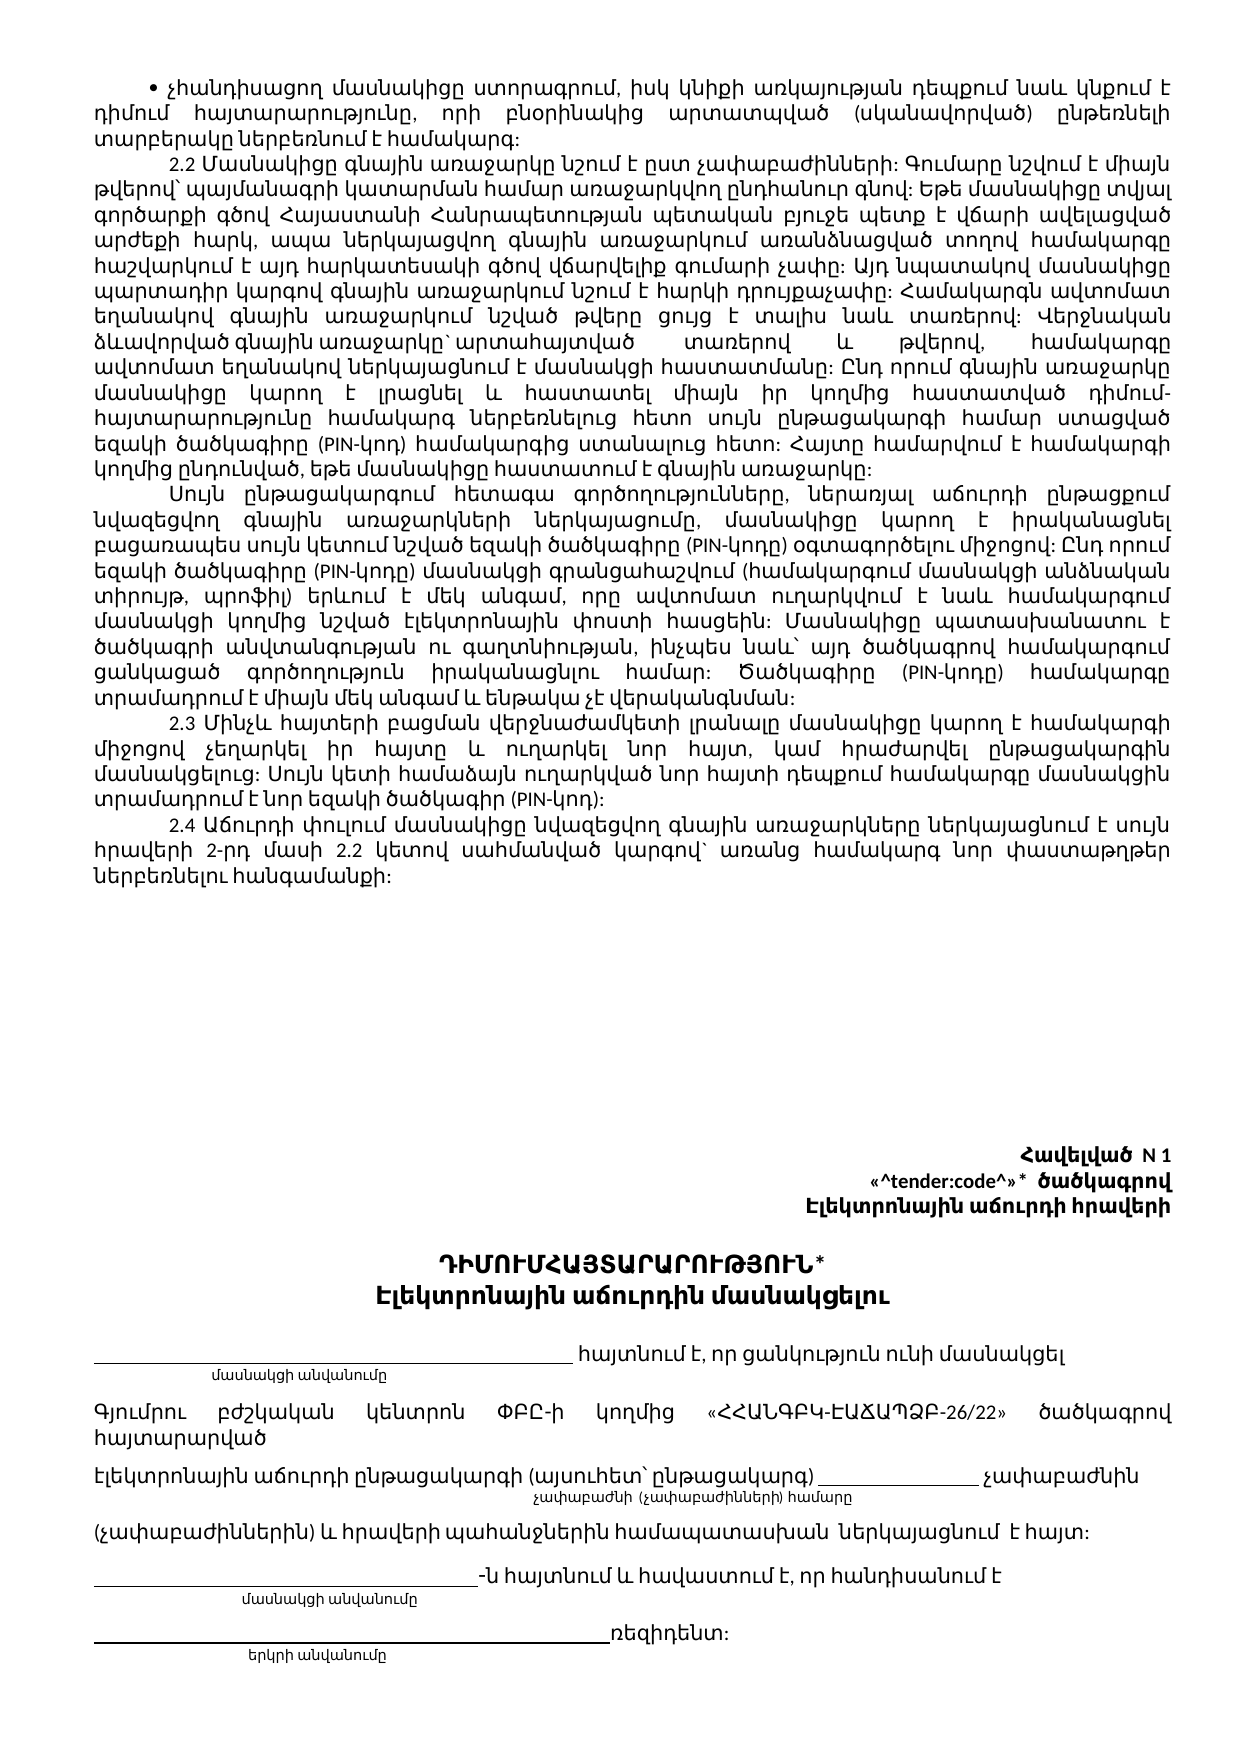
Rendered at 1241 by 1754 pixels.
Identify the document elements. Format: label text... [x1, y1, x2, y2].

text Էլեկտրոնային աճուրդի հրավերի [94, 1193, 1171, 1219]
subtitle Էլեկտրոնային աճուրդին մասնակցելու [94, 1280, 1171, 1310]
text մասնակցի անվանումը [94, 1590, 1171, 1621]
text մասնակցի անվանումը [94, 1366, 1171, 1397]
text ԴԻՄՈՒՄՀԱՅՏԱՐԱՐՈՒԹՅՈՒՆ* [94, 1249, 1171, 1280]
text Սույն ընթացակարգում հետագա գործողությունները, ներառյալ աճուրդի ընթացքում նվազեցվող գնային առաջարկների ներկայացումը, մասնակիցը կարող է իրականացնել բացառապես սույն կետում նշված եզակի ծածկագիրը (PIN-կոդը) օգտագործելու միջոցով: Ընդ որում եզակի ծածկագիրը (PIN-կոդը) մասնակցի գրանցահաշվում (համակարգում մասնակցի անձնական տիրույթ, պրոֆիլ) երևում է մեկ անգամ, որը ավտոմատ ուղարկվում է նաև համակարգում մասնակցի կողմից նշված էլեկտրոնային փոստի հասցեին: Մասնակիցը պատասխանատու է ծածկագրի անվտանգության ու գաղտնիության, ինչպես նաև՝ այդ ծածկագրով համակարգում ցանկացած գործողություն իրականացնլու համար: Ծածկագիրը (PIN-կոդը) համակարգը տրամադրում է միայն մեկ անգամ և ենթակա չէ վերականգնման: [94, 482, 1171, 710]
text «^tender:code^»* ծածկագրով [94, 1168, 1171, 1193]
text 2.2 Մասնակիցը գնային առաջարկը նշում է ըստ չափաբաժինների: Գումարը նշվում է միայն թվերով՝ պայմանագրի կատարման համար առաջարկվող ընդհանուր գնով: Եթե մասնակիցը տվյալ գործարքի գծով Հայաստանի Հանրապետության պետական բյուջե պետք է վճարի ավելացված արժեքի հարկ, ապա ներկայացվող գնային առաջարկում առանձնացված տողով համակարգը հաշվարկում է այդ հարկատեսակի գծով վճարվելիք գումարի չափը: Այդ նպատակով մասնակիցը պարտադիր կարգով գնային առաջարկում նշում է հարկի դրույքաչափը: Համակարգն ավտոմատ եղանակով գնային առաջարկում նշված թվերը ցույց է տալիս նաև տառերով: Վերջնական ձևավորված գնային առաջարկը` արտահայտված տառերով և թվերով, համակարգը ավտոմատ եղանակով ներկայացնում է մասնակցի հաստատմանը: Ընդ որում գնային առաջարկը մասնակիցը կարող է լրացնել և հաստատել միայն իր կողմից հաստատված դիմում-հայտարարությունը համակարգ ներբեռնելուց հետո սույն ընթացակարգի համար ստացված եզակի ծածկագիրը (PIN-կոդ) համակարգից ստանալուց հետո: Հայտը համարվում է համակարգի կողմից ընդունված, եթե մասնակիցը հաստատում է գնային առաջարկը: [94, 151, 1171, 482]
text չափաբաժնի (չափաբաժինների) համարը [94, 1488, 1171, 1519]
text (չափաբաժիններին) և հրավերի պահանջներին համապատասխան ներկայացնում է հայտ: [94, 1519, 1171, 1544]
text -ն հայտնում և հավաստում է, որ հանդիսանում է [94, 1559, 1171, 1590]
text էլեկտրոնային աճուրդի ընթացակարգի (այսուհետ՝ ընթացակարգ) չափաբաժնին [94, 1463, 1171, 1488]
text Հավելված N 1 [94, 1142, 1171, 1168]
text երկրի անվանումը [94, 1646, 1171, 1677]
text 2.3 Մինչև հայտերի բացման վերջնաժամկետի լրանալը մասնակիցը կարող է համակարգի միջոցով չեղարկել իր հայտը և ուղարկել նոր հայտ, կամ հրաժարվել ընթացակարգին մասնակցելուց: Սույն կետի համաձայն ուղարկված նոր հայտի դեպքում համակարգը մասնակցին տրամադրում է նոր եզակի ծածկագիր (PIN-կոդ): [94, 710, 1171, 812]
text հայտնում է, որ ցանկություն ունի մասնակցել [94, 1341, 1171, 1366]
text ռեզիդենտ: [94, 1621, 1171, 1646]
text 2.4 Աճուրդի փուլում մասնակիցը նվազեցվող գնային առաջարկները ներկայացնում է սույն հրավերի 2-րդ մասի 2.2 կետով սահմանված կարգով` առանց համակարգ նոր փաստաթղթեր ներբեռնելու հանգամանքի: [94, 812, 1171, 888]
text Գյումրու բժշկական կենտրոն ՓԲԸ-ի կողմից «ՀՀԱՆԳԲԿ-ԷԱՃԱՊՁԲ-26/22» ծածկագրով հայտարարված [94, 1397, 1171, 1450]
list չհանդիսացող մասնակիցը ստորագրում, իսկ կնիքի առկայության դեպքում նաև կնքում է դիմում հայտարարությունը, որի բնօրինակից արտատպված (սկանավորված) ընթեռնելի տարբերակը ներբեռնում է համակարգ: [94, 75, 1171, 151]
